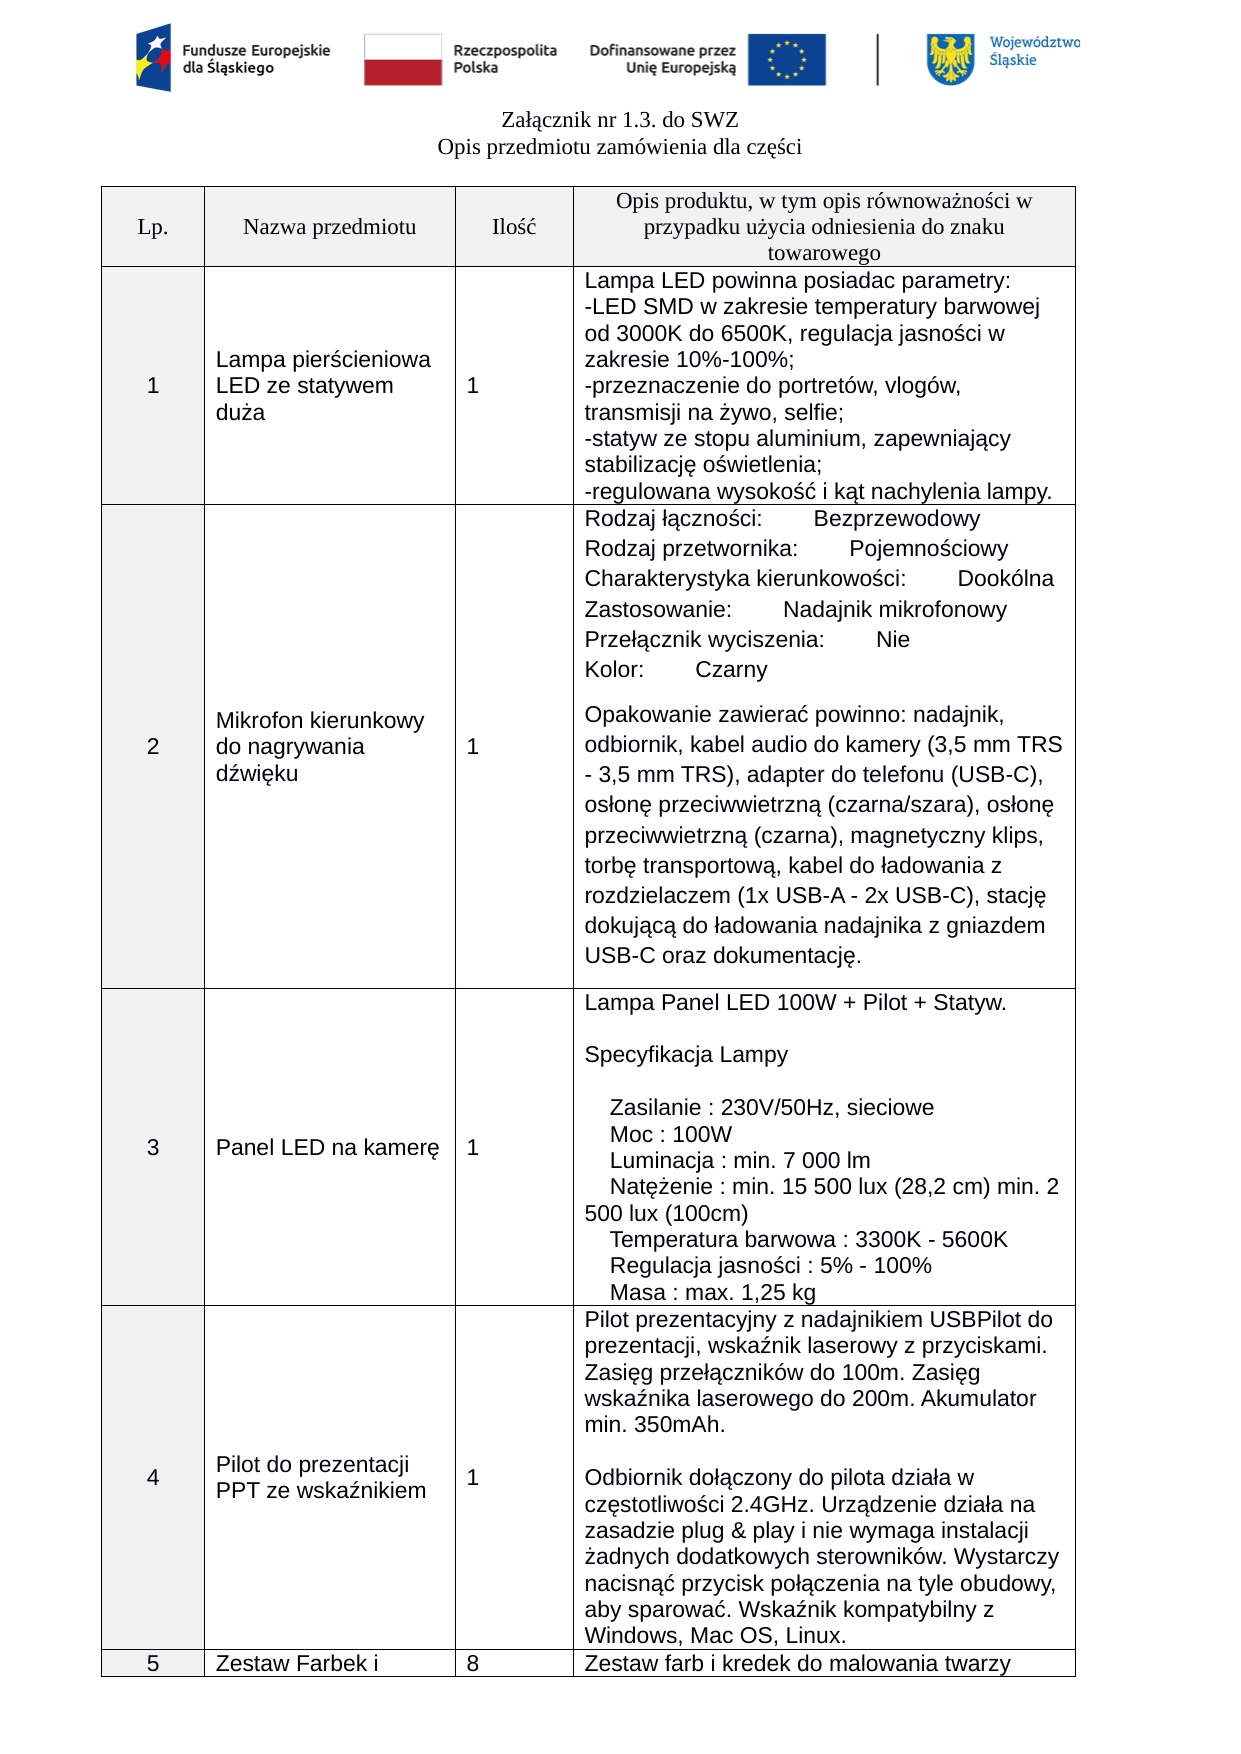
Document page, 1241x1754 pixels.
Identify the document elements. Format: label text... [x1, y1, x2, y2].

table_cell Lampa LED powinna posiadac parametry: -LED SMD w zakresie temperatury barwowej od 3000K do 6500K, regulacja jasności w zakresie 10%-100%; -przeznaczenie do portretów, vlogów, transmisji na żywo, selfie; -statyw ze stopu aluminium, zapewniający stabilizację oświetlenia; -regulowana wysokość i kąt nachylenia lampy. [574, 267, 1075, 504]
table_cell 1 [456, 267, 573, 504]
table_cell Mikrofon kierunkowy do nagrywania dźwięku [205, 505, 455, 988]
table_cell 8 [456, 1650, 573, 1676]
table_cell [574, 1650, 1075, 1676]
table_cell Pilot prezentacyjny z nadajnikiem USBPilot do prezentacji, wskaźnik laserowy z przyciskami. Zasięg przełączników do 100m. Zasięg wskaźnika laserowego do 200m. Akumulator min. 350mAh. Odbiornik dołączony do pilota działa w częstotliwości 2.4GHz. Urządzenie działa na zasadzie plug & play i nie wymaga instalacji żadnych dodatkowych sterowników. Wystarczy nacisnąć przycisk połączenia na tyle obudowy, aby sparować. Wskaźnik kompatybilny z Windows, Mac OS, Linux. [574, 1306, 1075, 1649]
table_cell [205, 1650, 455, 1676]
table_cell 2 [102, 505, 204, 988]
table_header Ilość [456, 187, 573, 266]
table_cell Pilot do prezentacji PPT ze wskaźnikiem [205, 1306, 455, 1649]
table_cell Rodzaj łączności: Bezprzewodowy Rodzaj przetwornika: Pojemnościowy Charakterystyka kierunkowości: Dookólna Zastosowanie: Nadajnik mikrofonowy Przełącznik wyciszenia: Nie Kolor: Czarny Opakowanie zawierać powinno: nadajnik, odbiornik, kabel audio do kamery (3,5 mm TRS - 3,5 mm TRS), adapter do telefonu (USB-C), osłonę przeciwwietrzną (czarna/szara), osłonę przeciwwietrzną (czarna), magnetyczny klips, torbę transportową, kabel do ładowania z rozdzielaczem (1x USB-A - 2x USB-C), stację dokującą do ładowania nadajnika z gniazdem USB-C oraz dokumentację. [574, 505, 1075, 988]
table_cell 5 [102, 1650, 204, 1676]
table_cell 3 [102, 989, 204, 1305]
table_header Nazwa przedmiotu [205, 187, 455, 266]
table_cell Lampa Panel LED 100W + Pilot + Statyw. Specyfikacja Lampy Zasilanie : 230V/50Hz, sieciowe Moc : 100W Luminacja : min. 7 000 lm Natężenie : min. 15 500 lux (28,2 cm) min. 2 500 lux (100cm) Temperatura barwowa : 3300K - 5600K Regulacja jasności : 5% - 100% Masa : max. 1,25 kg [574, 989, 1075, 1305]
table_header Opis produktu, w tym opis równoważności w przypadku użycia odniesienia do znaku towarowego [574, 187, 1075, 266]
table_cell 1 [456, 989, 573, 1305]
text Opis przedmiotu zamówienia dla części [112, 133, 1128, 159]
table_cell 4 [102, 1306, 204, 1649]
table_cell 1 [456, 505, 573, 988]
picture [136, 23, 1080, 92]
text Załącznik nr 1.3. do SWZ [112, 107, 1128, 133]
table_header Lp. [102, 187, 204, 266]
table_cell Lampa pierścieniowa LED ze statywem duża [205, 267, 455, 504]
table_cell 1 [456, 1306, 573, 1649]
table_cell Panel LED na kamerę [205, 989, 455, 1305]
table_cell 1 [102, 267, 204, 504]
